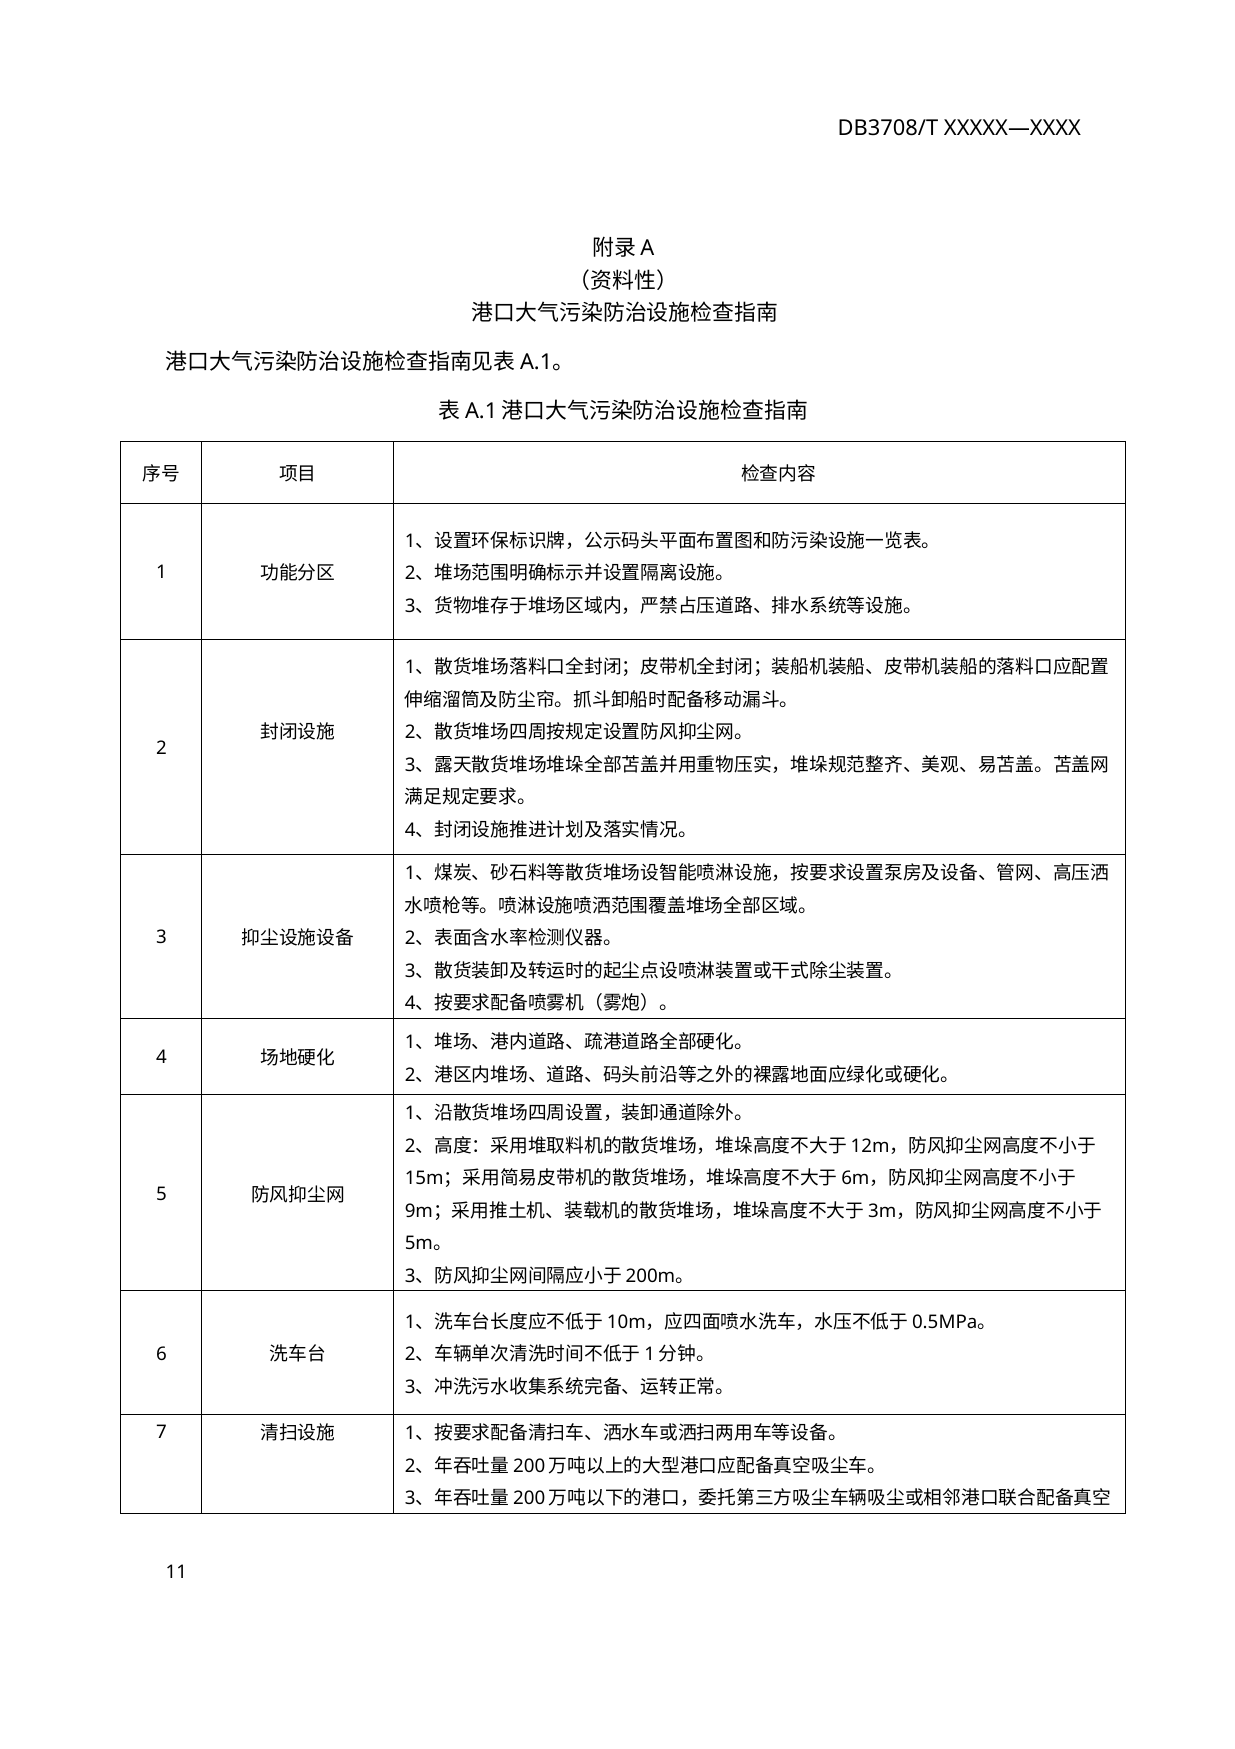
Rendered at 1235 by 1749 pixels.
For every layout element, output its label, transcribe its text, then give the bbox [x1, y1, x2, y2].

table_header 检查内容 [394, 442, 1125, 503]
subtitle 表A.1港口大气污染防治设施检查指南 [165, 393, 1081, 424]
table_cell 1、堆场、港内道路、疏港道路全部硬化。 2、港区内堆场、道路、码头前沿等之外的裸露地面应绿化或硬化。 [394, 1019, 1125, 1094]
text 港口大气污染防治设施检查指南 [165, 295, 1081, 327]
table_cell 5 [121, 1095, 201, 1290]
table_cell 封闭设施 [202, 640, 393, 854]
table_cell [394, 1415, 1125, 1513]
table_cell 1、沿散货堆场四周设置，装卸通道除外。 2、高度：采用堆取料机的散货堆场，堆垛高度不大于12m，防风抑尘网高度不小于15m；采用简易皮带机的散货堆场，堆垛高度不大于6m，防风抑尘网高度不小于9m；采用推土机、装载机的散货堆场，堆垛高度不大于3m，防风抑尘网高度不小于5m。 3、防风抑尘网间隔应小于200m。 [394, 1095, 1125, 1290]
table_cell 防风抑尘网 [202, 1095, 393, 1290]
table_cell 1、散货堆场落料口全封闭；皮带机全封闭；装船机装船、皮带机装船的落料口应配置伸缩溜筒及防尘帘。抓斗卸船时配备移动漏斗。 2、散货堆场四周按规定设置防风抑尘网。 3、露天散货堆场堆垛全部苫盖并用重物压实，堆垛规范整齐、美观、易苫盖。苫盖网满足规定要求。 4、封闭设施推进计划及落实情况。 [394, 640, 1125, 854]
table_cell 抑尘设施设备 [202, 855, 393, 1018]
table_cell 洗车台 [202, 1291, 393, 1414]
table_cell 1、设置环保标识牌，公示码头平面布置图和防污染设施一览表。 2、堆场范围明确标示并设置隔离设施。 3、货物堆存于堆场区域内，严禁占压道路、排水系统等设施。 [394, 504, 1125, 638]
table_cell 功能分区 [202, 504, 393, 638]
table_header 项目 [202, 442, 393, 503]
table_cell 1 [121, 504, 201, 638]
table_cell 1、煤炭、砂石料等散货堆场设智能喷淋设施，按要求设置泵房及设备、管网、高压洒水喷枪等。喷淋设施喷洒范围覆盖堆场全部区域。 2、表面含水率检测仪器。 3、散货装卸及转运时的起尘点设喷淋装置或干式除尘装置。 4、按要求配备喷雾机（雾炮）。 [394, 855, 1125, 1018]
table_cell 1、洗车台长度应不低于10m，应四面喷水洗车，水压不低于0.5MPa。 2、车辆单次清洗时间不低于1分钟。 3、冲洗污水收集系统完备、运转正常。 [394, 1291, 1125, 1414]
table_cell 清扫设施 [202, 1415, 393, 1513]
table_cell 场地硬化 [202, 1019, 393, 1094]
table_cell 2 [121, 640, 201, 854]
table_cell 7 [121, 1415, 201, 1513]
table_cell 4 [121, 1019, 201, 1094]
table_cell 6 [121, 1291, 201, 1414]
table_header 序号 [121, 442, 201, 503]
subtitle （资料性） [165, 262, 1081, 295]
table_cell 3 [121, 855, 201, 1018]
subtitle 附录A [165, 230, 1081, 262]
text 港口大气污染防治设施检查指南见表A.1。 [165, 344, 1081, 376]
